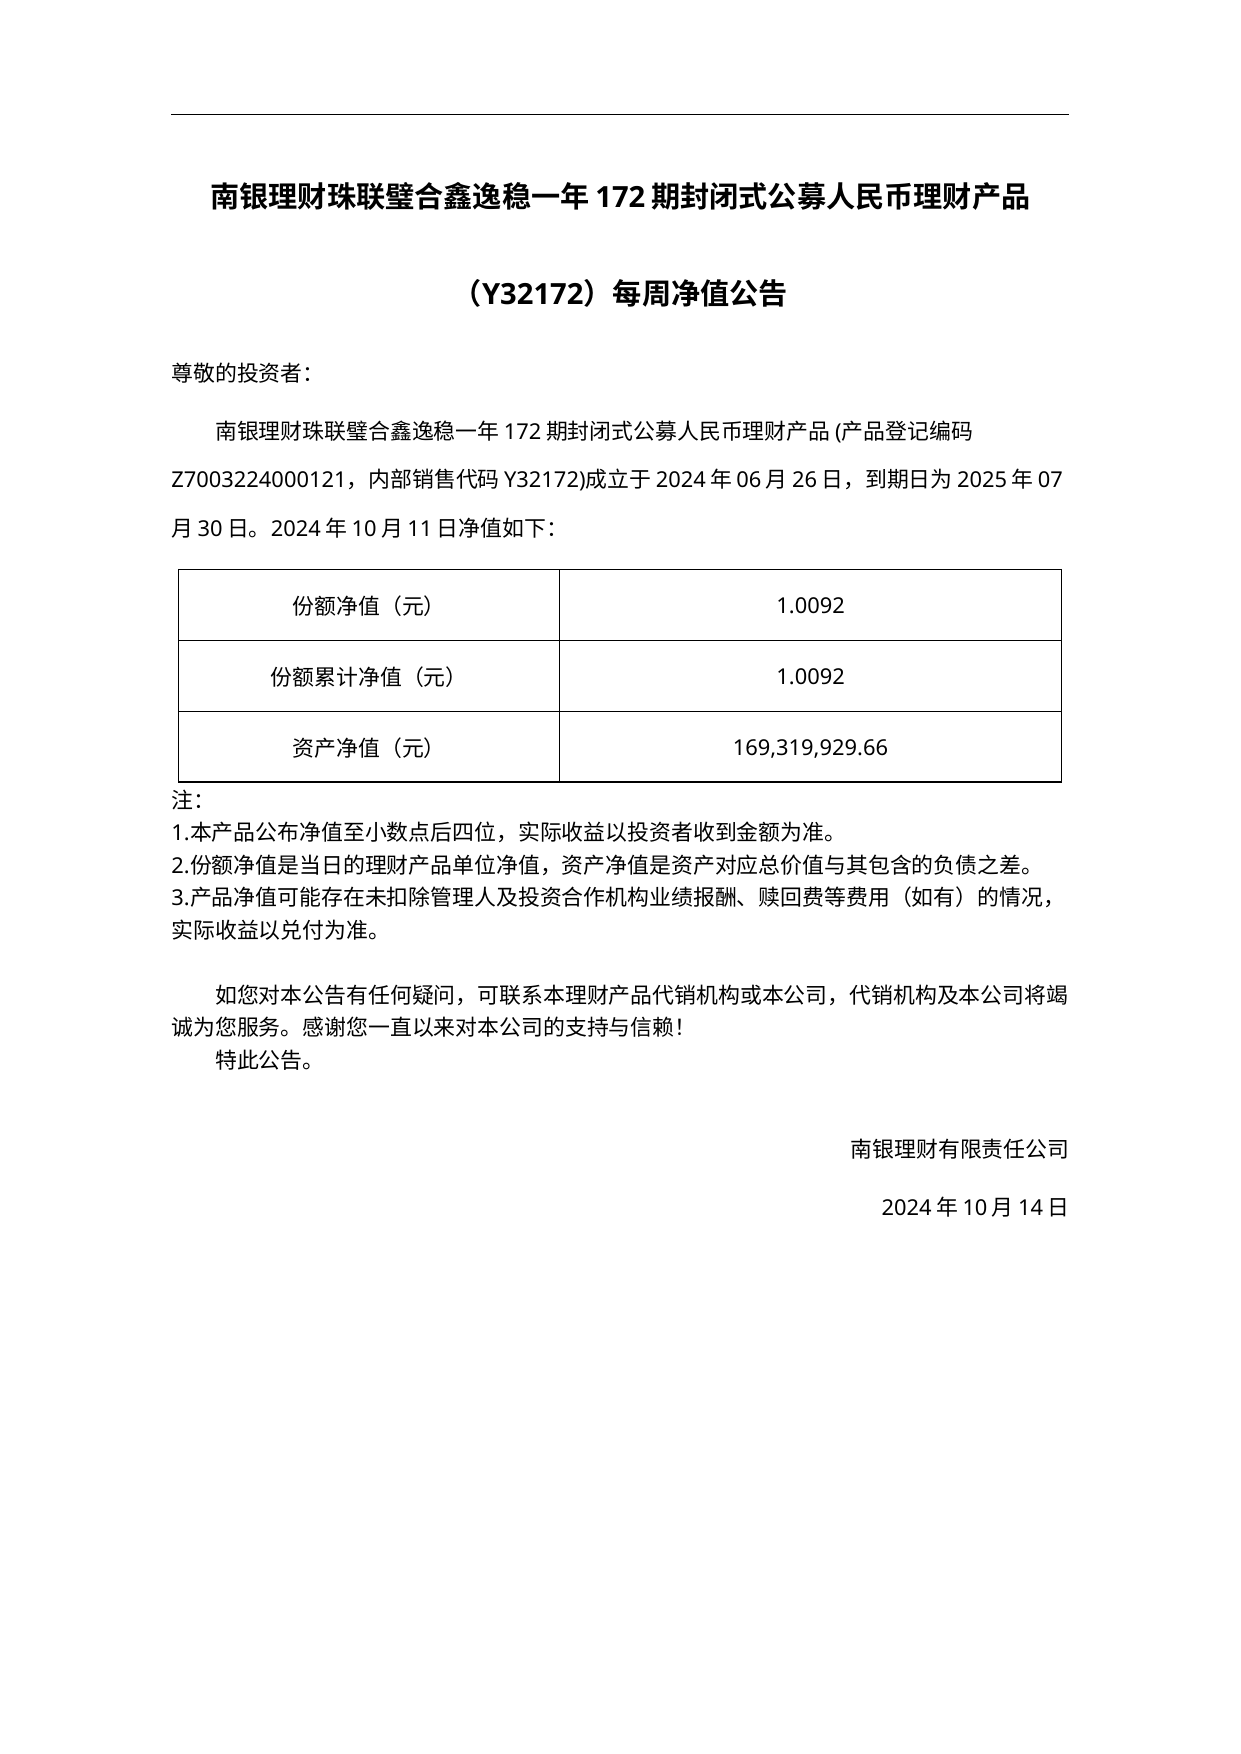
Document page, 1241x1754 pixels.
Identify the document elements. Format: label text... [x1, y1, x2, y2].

text 特此公告。 [171, 1042, 1069, 1075]
table_cell 资产净值（元） [179, 712, 559, 781]
table_cell 1.0092 [560, 641, 1061, 711]
text 1.本产品公布净值至小数点后四位，实际收益以投资者收到金额为准。 [171, 815, 1069, 847]
text 南银理财珠联璧合鑫逸稳一年172期封闭式公募人民币理财产品（Y32172）每周净值公告 [171, 162, 1069, 324]
text 2024年10月14日 [171, 1190, 1069, 1222]
text 注： [171, 782, 1069, 815]
text 南银理财珠联璧合鑫逸稳一年172期封闭式公募人民币理财产品 (产品登记编码Z7003224000121，内部销售代码Y32172)成立于2024年06月26日，到期日为2025年07月30日。2024年10月11日净值如下： [171, 413, 1069, 543]
text 3.产品净值可能存在未扣除管理人及投资合作机构业绩报酬、赎回费等费用（如有）的情况，实际收益以兑付为准。 [171, 880, 1069, 945]
text 如您对本公告有任何疑问，可联系本理财产品代销机构或本公司，代销机构及本公司将竭诚为您服务。感谢您一直以来对本公司的支持与信赖！ [171, 977, 1069, 1042]
table_header 份额净值（元） [179, 570, 559, 640]
table_cell 169,319,929.66 [560, 712, 1061, 781]
table_header 1.0092 [560, 570, 1061, 640]
text 2.份额净值是当日的理财产品单位净值，资产净值是资产对应总价值与其包含的负债之差。 [171, 847, 1069, 880]
text 南银理财有限责任公司 [171, 1132, 1069, 1164]
text 尊敬的投资者： [171, 355, 1069, 388]
table_cell 份额累计净值（元） [179, 641, 559, 711]
